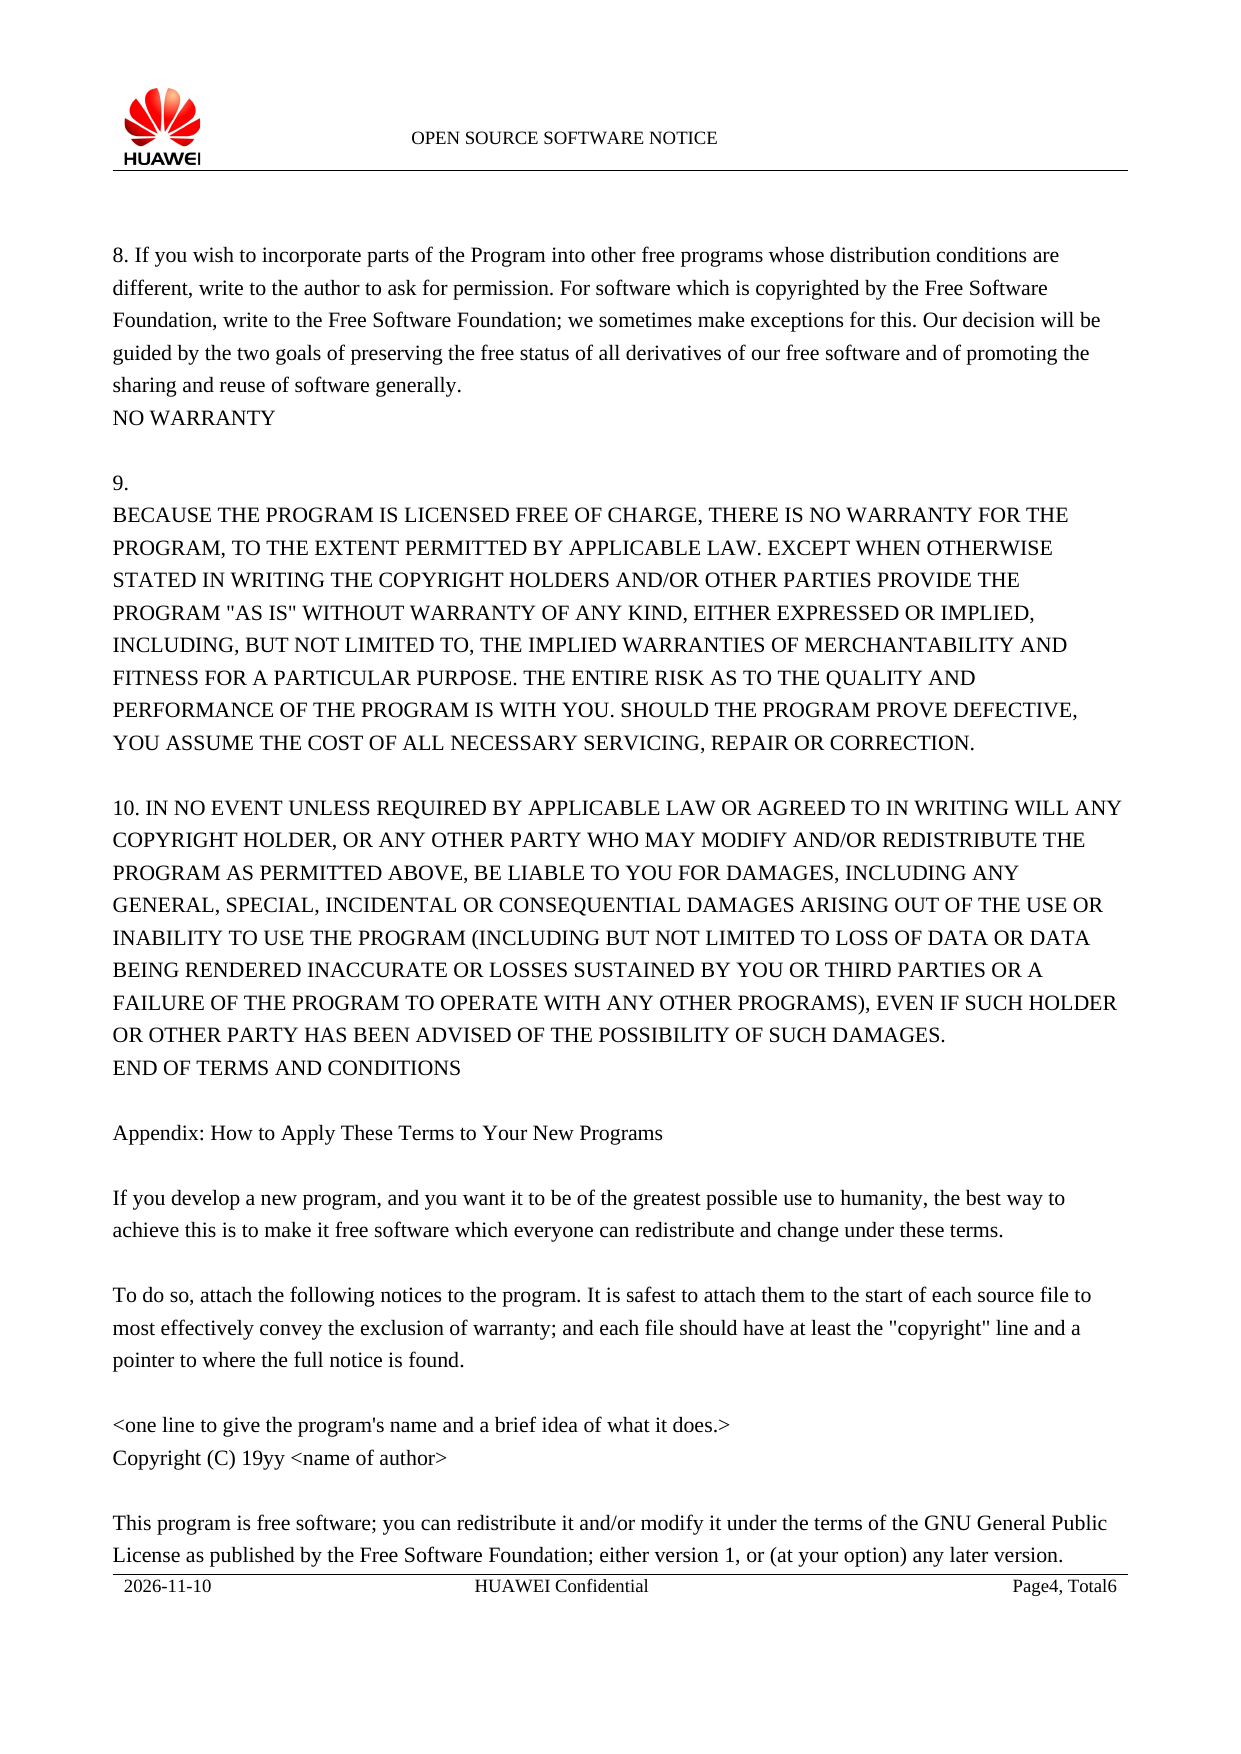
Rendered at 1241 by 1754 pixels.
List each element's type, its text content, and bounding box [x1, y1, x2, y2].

picture [124, 88, 201, 165]
